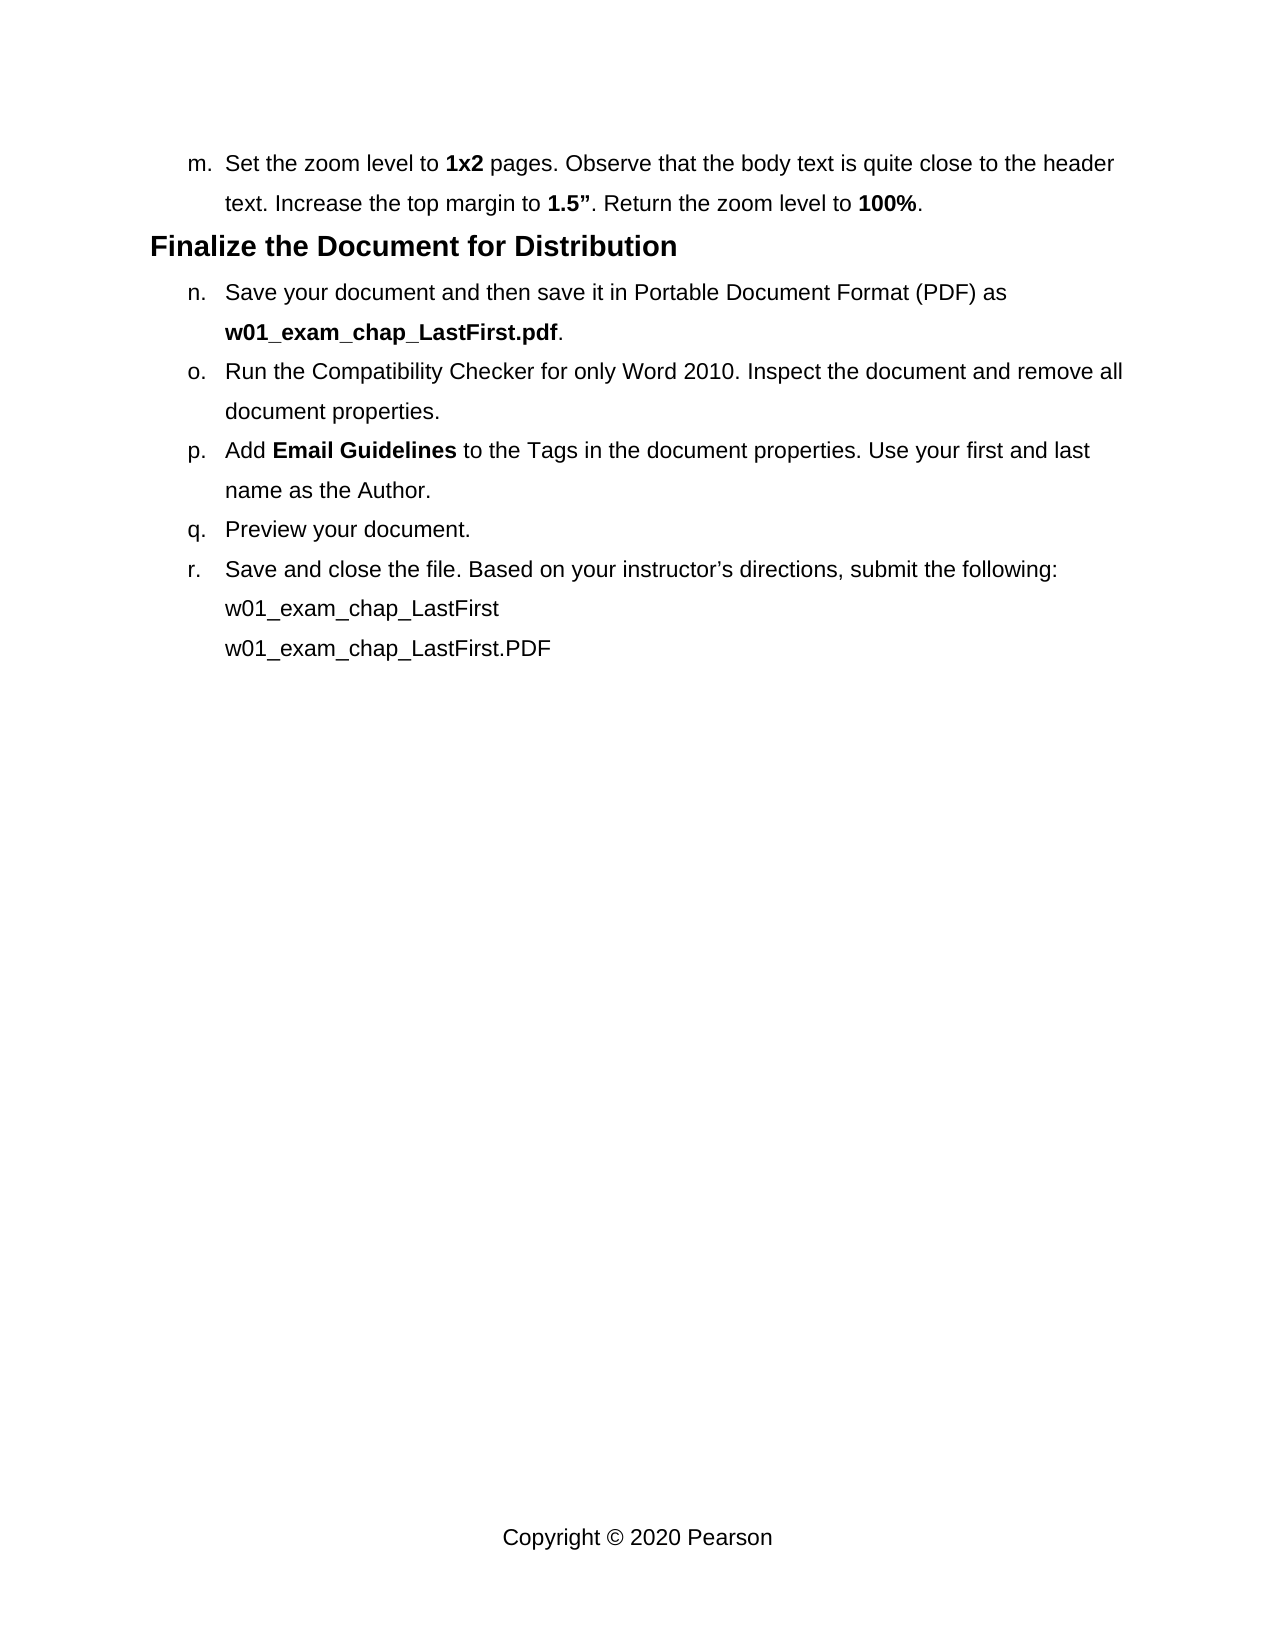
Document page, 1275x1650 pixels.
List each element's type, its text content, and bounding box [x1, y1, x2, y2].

list Run the Compatibility Checker for only Word 2010. Inspect the document and remove all document properties. [187, 358, 1125, 424]
list Save your document and then save it in Portable Document Format (PDF) as w01_exam_chap_LastFirst.pdf. [187, 279, 1125, 345]
list Add Email Guidelines to the Tags in the document properties. Use your first and last name as the Author. [187, 437, 1125, 503]
list Save and close the file. Based on your instructor’s directions, submit the following: w01_exam_chap_LastFirst w01_exam_chap_LastFirst.PDF [187, 556, 1125, 661]
list Set the zoom level to 1x2 pages. Observe that the body text is quite close to the header text. Increase the top margin to 1.5”. Return the zoom level to 100%. [187, 150, 1125, 216]
text Finalize the Document for Distribution [150, 229, 1125, 262]
list Preview your document. [187, 516, 1125, 542]
